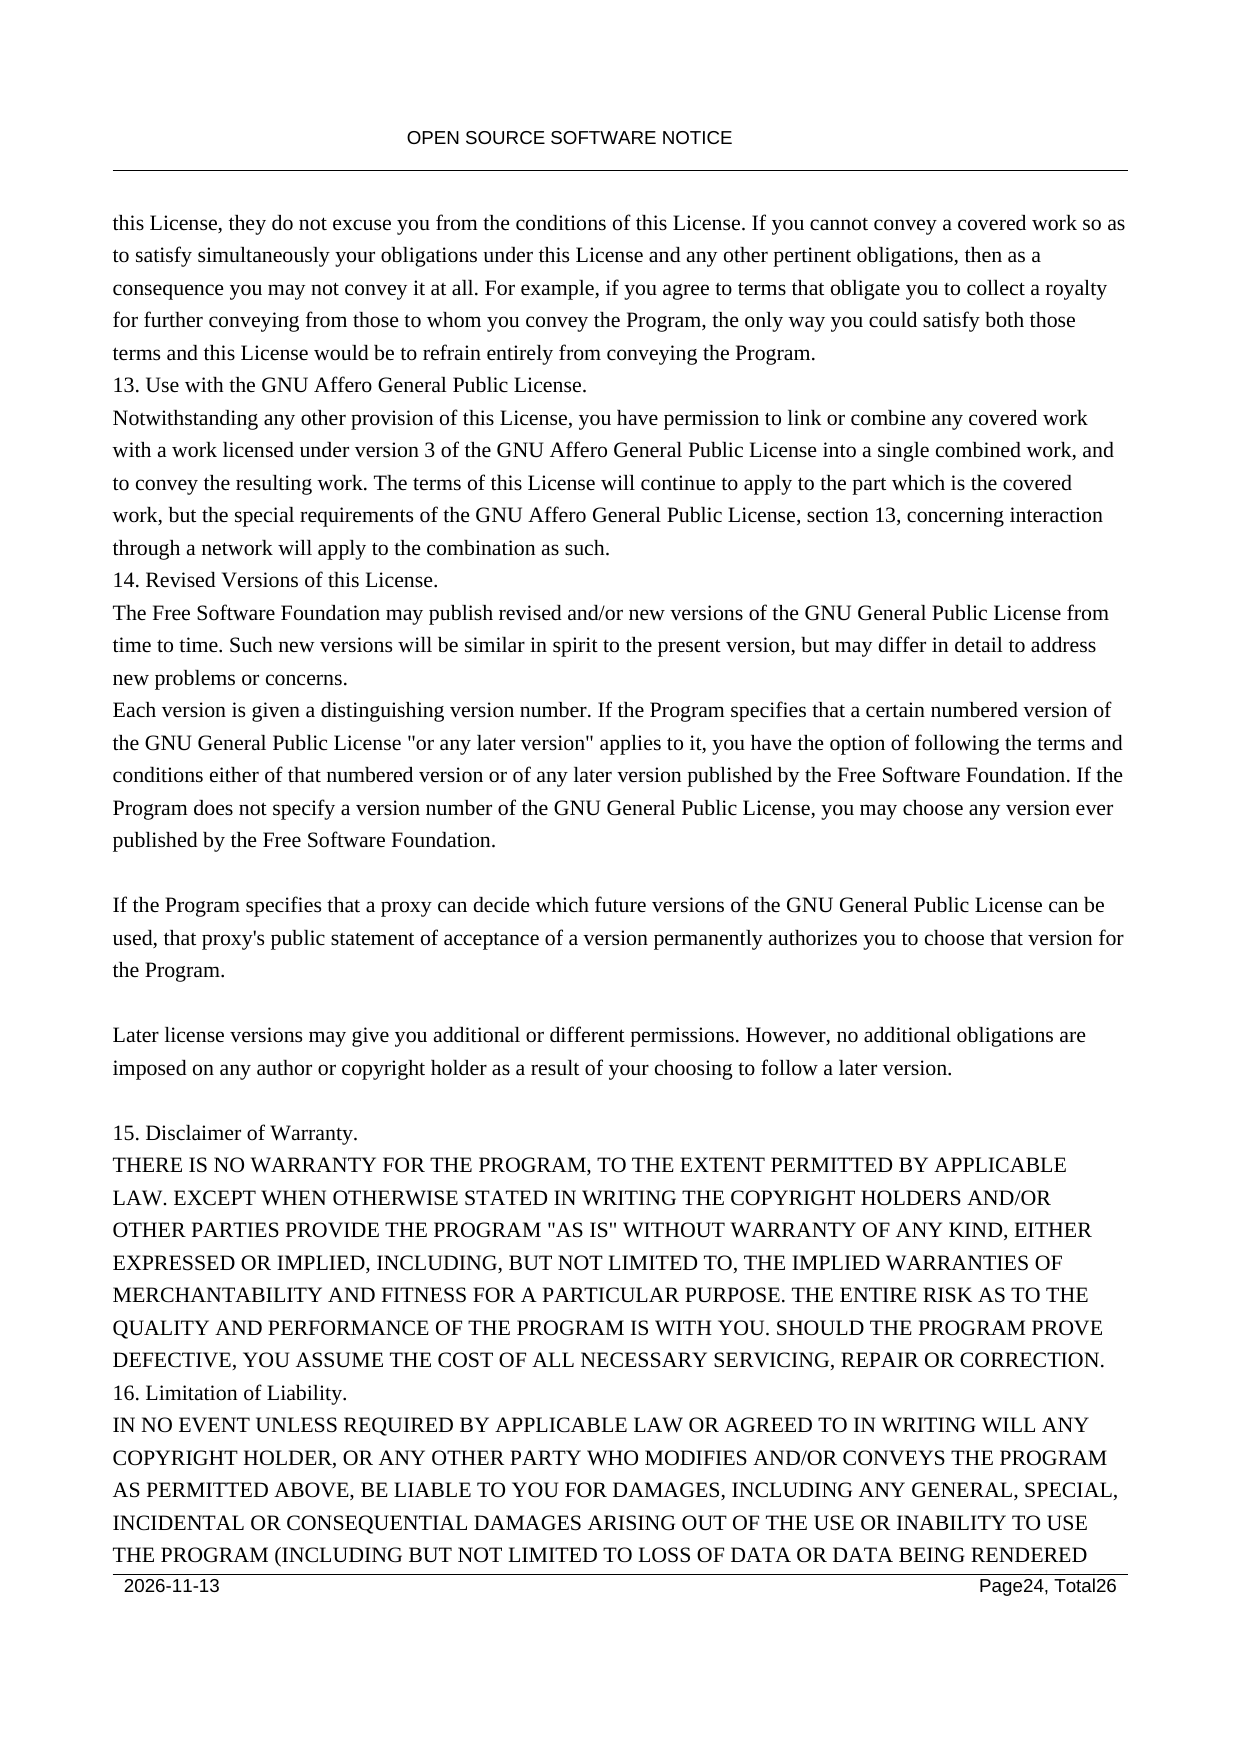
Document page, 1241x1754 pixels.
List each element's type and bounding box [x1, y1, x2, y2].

text [112, 206, 1128, 1571]
